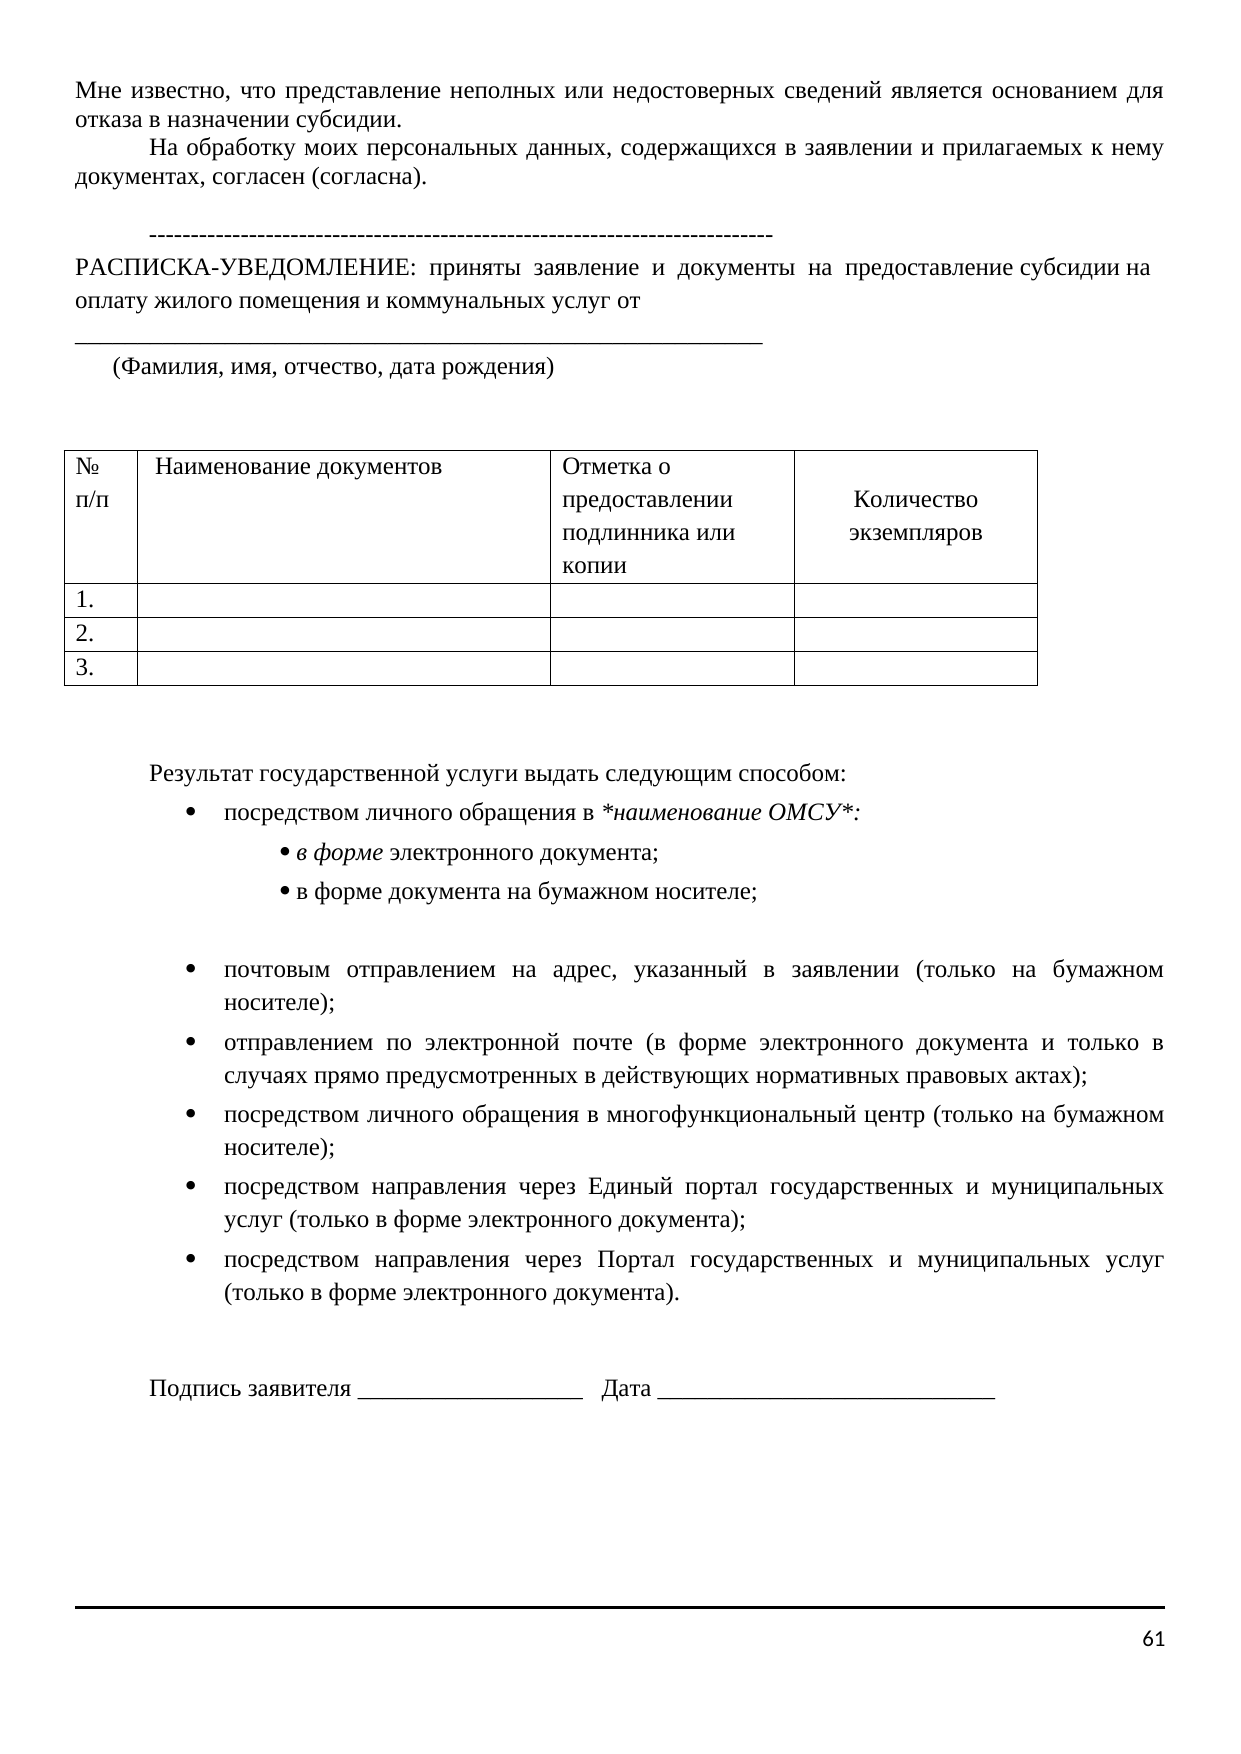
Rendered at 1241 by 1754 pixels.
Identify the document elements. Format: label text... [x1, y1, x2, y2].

table_cell 2. [65, 618, 137, 651]
text На обработку моих персональных данных, содержащихся в заявлении и прилагаемых к нему документах, согласен (согласна). [75, 132, 1165, 190]
list отправлением по электронной почте (в форме электронного документа и только в случаях прямо предусмотренных в действующих нормативных правовых актах); [186, 1027, 1165, 1088]
table_cell [138, 584, 550, 617]
text (Фамилия, имя, отчество, дата рождения) [75, 351, 1165, 379]
list посредством личного обращения в многофункциональный центр (только на бумажном носителе); [186, 1099, 1165, 1161]
list посредством личного обращения в *наименование ОМСУ*: [186, 797, 1165, 826]
table_cell [551, 618, 794, 651]
text Подпись заявителя __________________ Дата ___________________________ [75, 1373, 1165, 1402]
table_cell [551, 584, 794, 617]
table_cell 1. [65, 584, 137, 617]
table_cell [551, 652, 794, 685]
table_cell [795, 618, 1037, 651]
table_cell [138, 652, 550, 685]
list в форме электронного документа; [281, 837, 1165, 865]
list почтовым отправлением на адрес, указанный в заявлении (только на бумажном носителе); [186, 954, 1165, 1016]
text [75, 75, 1165, 132]
table_cell [138, 618, 550, 651]
table_cell [795, 652, 1037, 685]
table_cell 3. [65, 652, 137, 685]
text РАСПИСКА-УВЕДОМЛЕНИЕ: приняты заявление и документы на предоставление субсидии на оплату жилого помещения и коммунальных услуг от _______________________________________________________ [75, 252, 1165, 347]
text Результат государственной услуги выдать следующим способом: [75, 758, 1165, 787]
list посредством направления через Портал государственных и муниципальных услуг (только в форме электронного документа). [186, 1244, 1165, 1305]
list в форме документа на бумажном носителе; [281, 876, 1165, 905]
text --------------------------------------------------------------------------- [75, 219, 1165, 247]
table_header Наименование документов [138, 451, 550, 583]
table_cell [795, 584, 1037, 617]
table_header № п/п [65, 451, 137, 583]
table_header Количество экземпляров [795, 451, 1037, 583]
list посредством направления через Единый портал государственных и муниципальных услуг (только в форме электронного документа); [186, 1171, 1165, 1233]
table_header Отметка о предоставлении подлинника или копии [551, 451, 794, 583]
